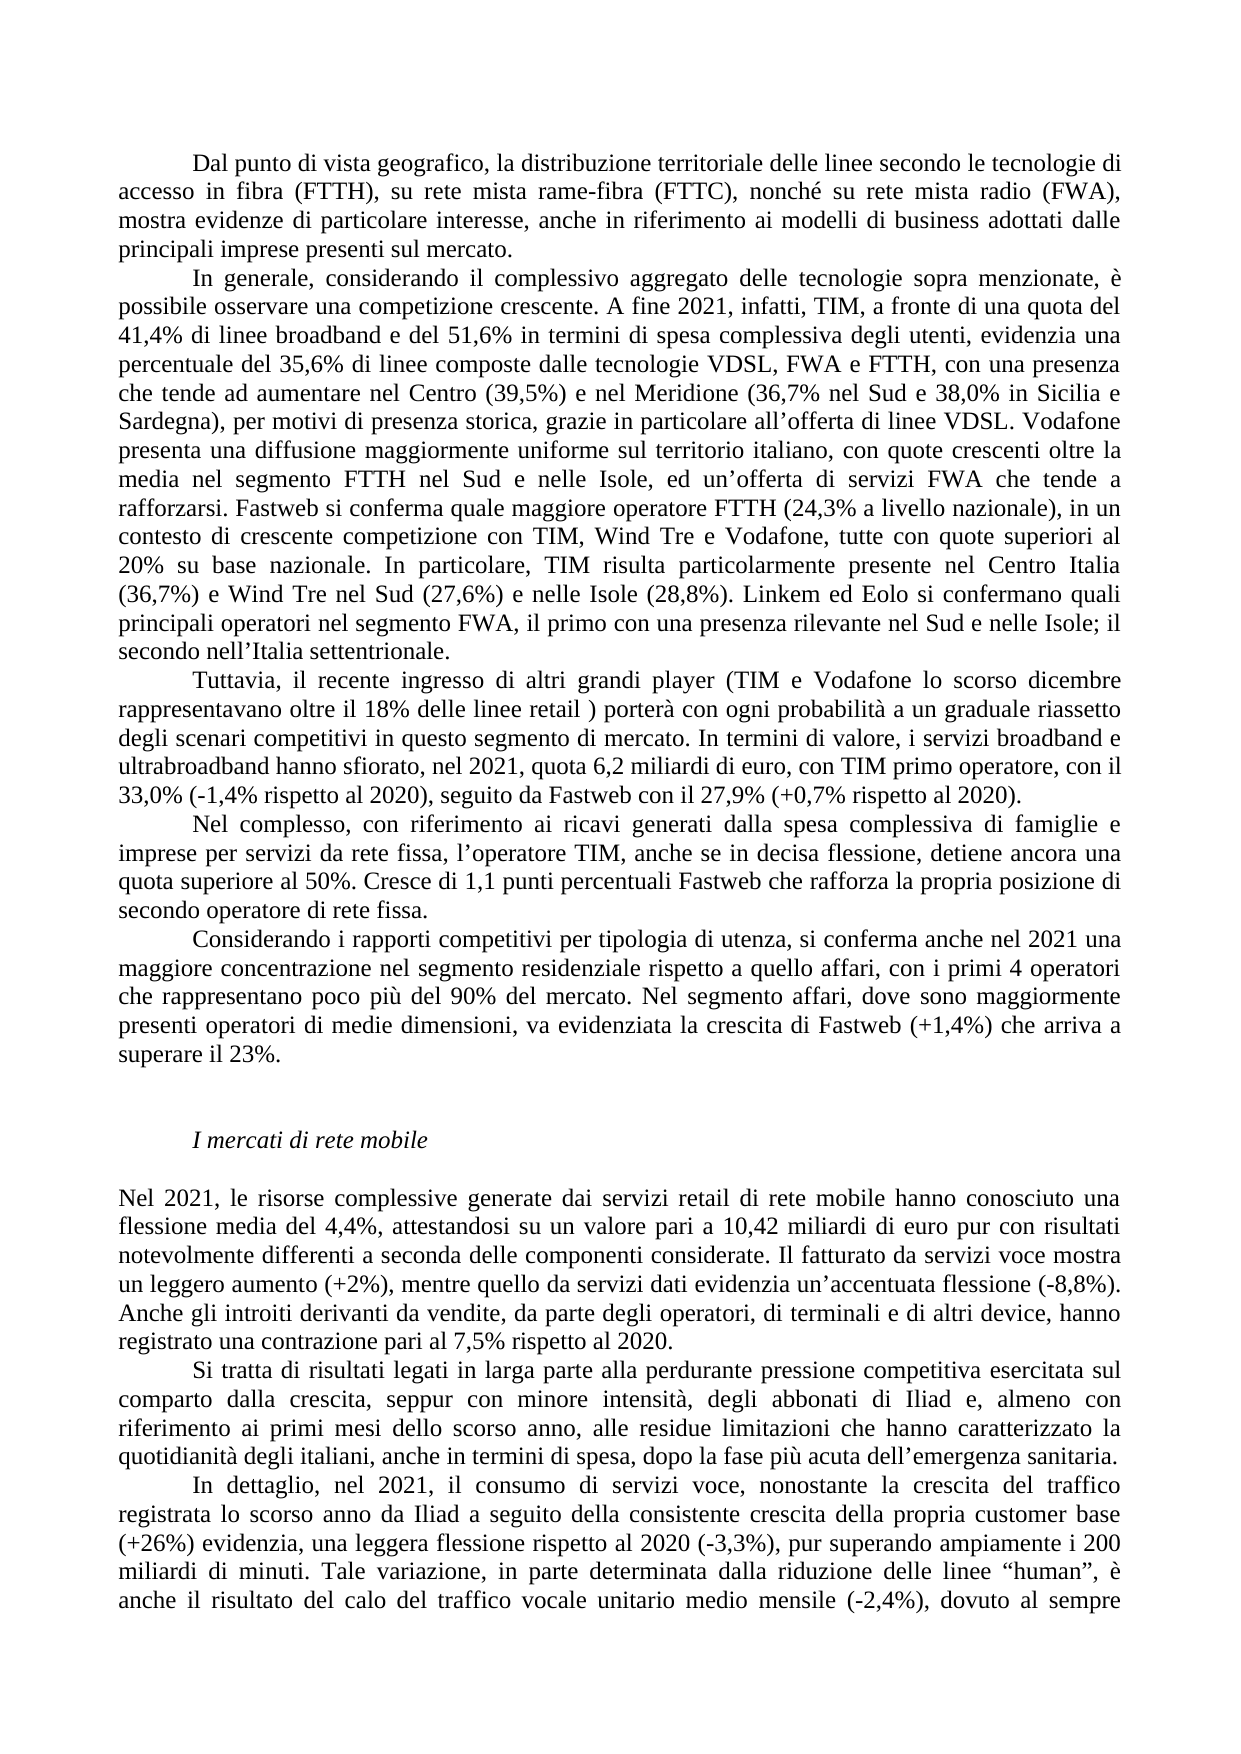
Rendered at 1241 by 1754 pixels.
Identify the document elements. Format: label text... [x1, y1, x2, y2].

text Si tratta di risultati legati in larga parte alla perdurante pressione competitiva esercitata sul comparto dalla crescita, seppur con minore intensità, degli abbonati di Iliad e, almeno con riferimento ai primi mesi dello scorso anno, alle residue limitazioni che hanno caratterizzato la quotidianità degli italiani, anche in termini di spesa, dopo la fase più acuta dell’emergenza sanitaria. [118, 1355, 1122, 1470]
text Nel complesso, con riferimento ai ricavi generati dalla spesa complessiva di famiglie e imprese per servizi da rete fissa, l’operatore TIM, anche se in decisa flessione, detiene ancora una quota superiore al 50%. Cresce di 1,1 punti percentuali Fastweb che rafforza la propria posizione di secondo operatore di rete fissa. [118, 809, 1122, 924]
text Tuttavia, il recente ingresso di altri grandi player (TIM e Vodafone lo scorso dicembre rappresentavano oltre il 18% delle linee retail ) porterà con ogni probabilità a un graduale riassetto degli scenari competitivi in questo segmento di mercato. In termini di valore, i servizi broadband e ultrabroadband hanno sfiorato, nel 2021, quota 6,2 miliardi di euro, con TIM primo operatore, con il 33,0% (-1,4% rispetto al 2020), seguito da Fastweb con il 27,9% (+0,7% rispetto al 2020). [118, 665, 1122, 809]
text I mercati di rete mobile [118, 1125, 1122, 1154]
text Considerando i rapporti competitivi per tipologia di utenza, si conferma anche nel 2021 una maggiore concentrazione nel segmento residenziale rispetto a quello affari, con i primi 4 operatori che rappresentano poco più del 90% del mercato. Nel segmento affari, dove sono maggiormente presenti operatori di medie dimensioni, va evidenziata la crescita di Fastweb (+1,4%) che arriva a superare il 23%. [118, 924, 1122, 1068]
text Nel 2021, le risorse complessive generate dai servizi retail di rete mobile hanno conosciuto una flessione media del 4,4%, attestandosi su un valore pari a 10,42 miliardi di euro pur con risultati notevolmente differenti a seconda delle componenti considerate. Il fatturato da servizi voce mostra un leggero aumento (+2%), mentre quello da servizi dati evidenzia un’accentuata flessione (-8,8%). Anche gli introiti derivanti da vendite, da parte degli operatori, di terminali e di altri device, hanno registrato una contrazione pari al 7,5% rispetto al 2020. [118, 1183, 1122, 1355]
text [118, 1470, 1122, 1614]
text Dal punto di vista geografico, la distribuzione territoriale delle linee secondo le tecnologie di accesso in fibra (FTTH), su rete mista rame-fibra (FTTC), nonché su rete mista radio (FWA), mostra evidenze di particolare interesse, anche in riferimento ai modelli di business adottati dalle principali imprese presenti sul mercato. [118, 148, 1122, 263]
text In generale, considerando il complessivo aggregato delle tecnologie sopra menzionate, è possibile osservare una competizione crescente. A fine 2021, infatti, TIM, a fronte di una quota del 41,4% di linee broadband e del 51,6% in termini di spesa complessiva degli utenti, evidenzia una percentuale del 35,6% di linee composte dalle tecnologie VDSL, FWA e FTTH, con una presenza che tende ad aumentare nel Centro (39,5%) e nel Meridione (36,7% nel Sud e 38,0% in Sicilia e Sardegna), per motivi di presenza storica, grazie in particolare all’offerta di linee VDSL. Vodafone presenta una diffusione maggiormente uniforme sul territorio italiano, con quote crescenti oltre la media nel segmento FTTH nel Sud e nelle Isole, ed un’offerta di servizi FWA che tende a rafforzarsi. Fastweb si conferma quale maggiore operatore FTTH (24,3% a livello nazionale), in un contesto di crescente competizione con TIM, Wind Tre e Vodafone, tutte con quote superiori al 20% su base nazionale. In particolare, TIM risulta particolarmente presente nel Centro Italia (36,7%) e Wind Tre nel Sud (27,6%) e nelle Isole (28,8%). Linkem ed Eolo si confermano quali principali operatori nel segmento FWA, il primo con una presenza rilevante nel Sud e nelle Isole; il secondo nell’Italia settentrionale. [118, 263, 1122, 665]
